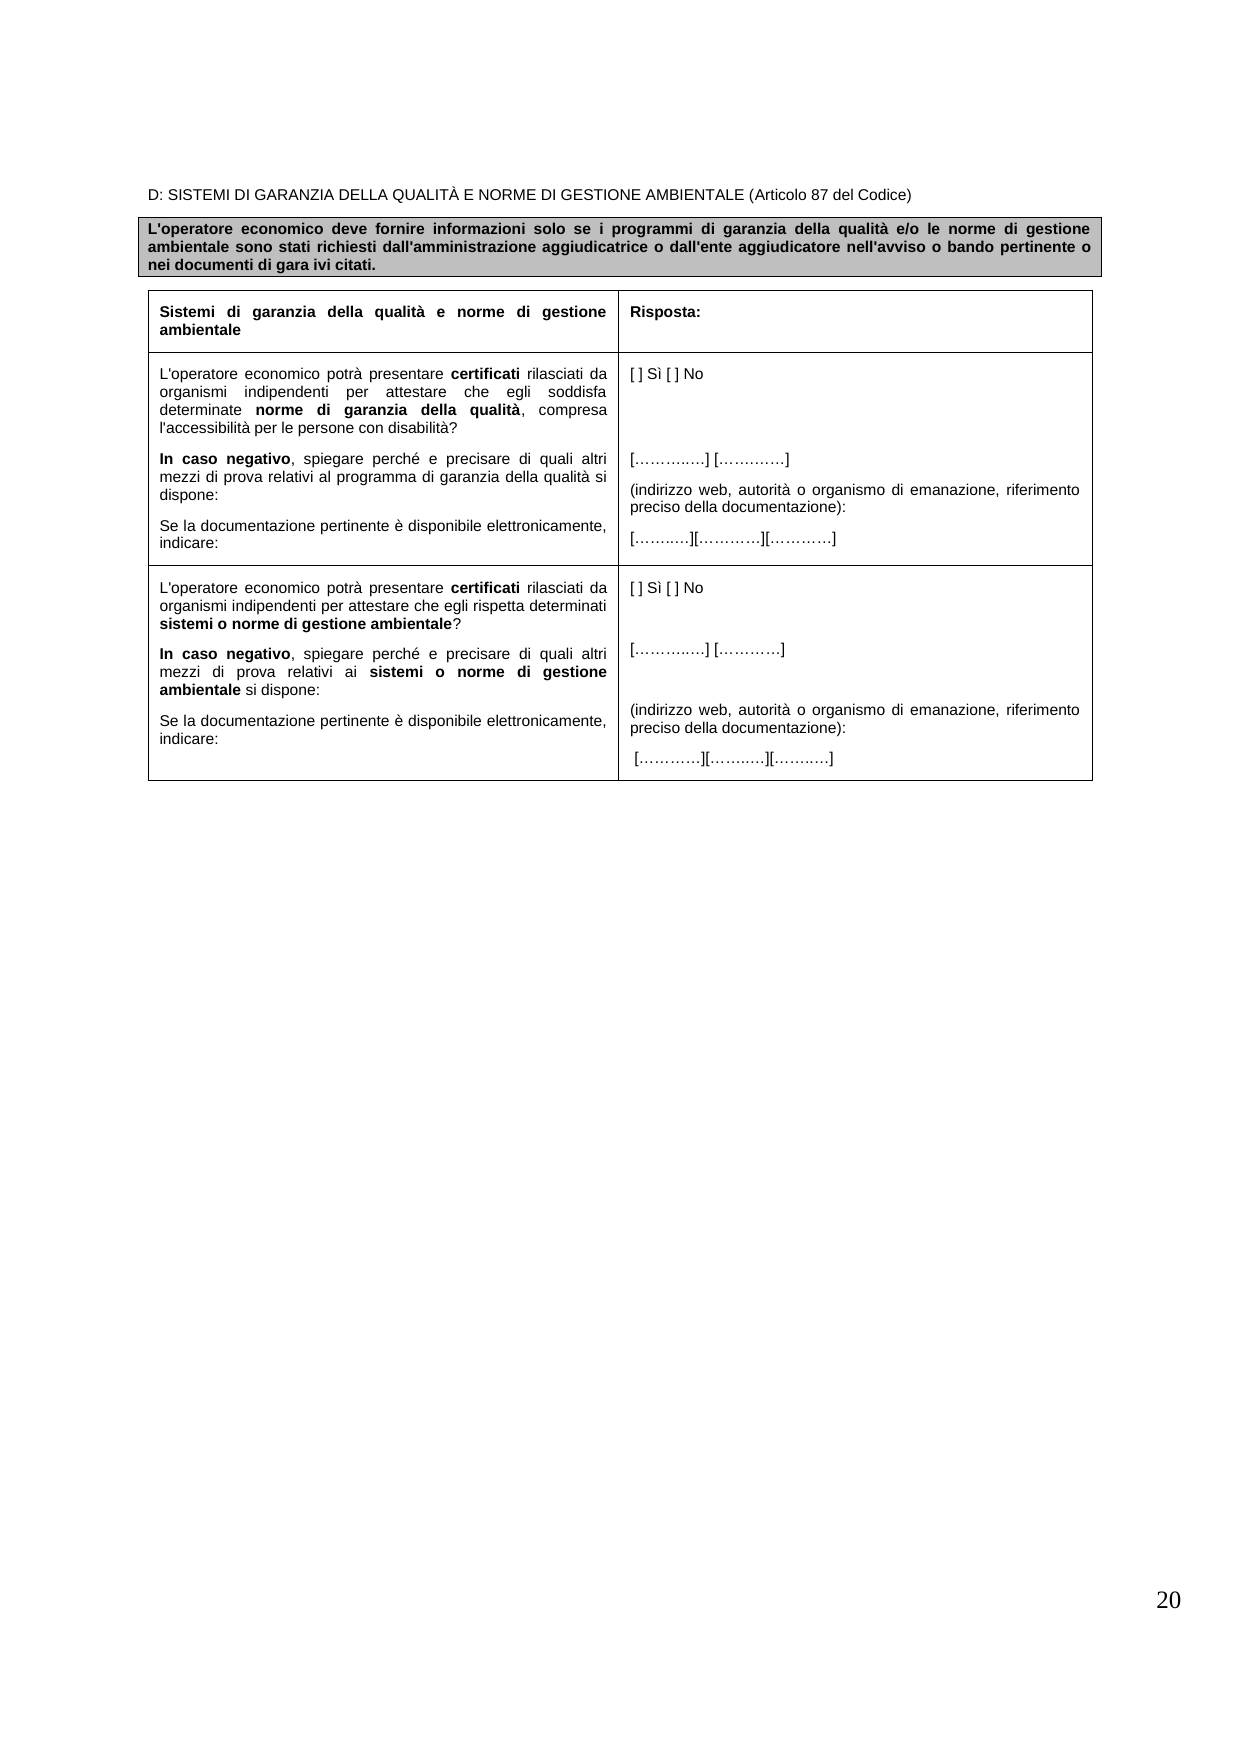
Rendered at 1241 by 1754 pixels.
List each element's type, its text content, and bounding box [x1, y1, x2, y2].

title D: SISTEMI di garanzia della qualità e norme di gestione ambientale (Articolo 87 del Codice) [148, 186, 1093, 204]
text L'operatore economico deve fornire informazioni solo se i programmi di garanzia della qualità e/o le norme di gestione ambientale sono stati richiesti dall'amministrazione aggiudicatrice o dall'ente aggiudicatore nell'avviso o bando pertinente o nei documenti di gara ivi citati. [139, 218, 1101, 276]
table_cell [ ] Sì [ ] No [………..…] […….……] (indirizzo web, autorità o organismo di emanazione, riferimento preciso della documentazione): [……..…][…………][…………] [619, 353, 1092, 565]
table_cell [ ] Sì [ ] No [………..…] […………] (indirizzo web, autorità o organismo di emanazione, riferimento preciso della documentazione): […………][……..…][……..…] [619, 566, 1092, 779]
table_cell L'operatore economico potrà presentare certificati rilasciati da organismi indipendenti per attestare che egli soddisfa determinate norme di garanzia della qualità, compresa l'accessibilità per le persone con disabilità? In caso negativo, spiegare perché e precisare di quali altri mezzi di prova relativi al programma di garanzia della qualità si dispone: Se la documentazione pertinente è disponibile elettronicamente, indicare: [149, 353, 618, 565]
table_cell L'operatore economico potrà presentare certificati rilasciati da organismi indipendenti per attestare che egli rispetta determinati sistemi o norme di gestione ambientale? In caso negativo, spiegare perché e precisare di quali altri mezzi di prova relativi ai sistemi o norme di gestione ambientale si dispone: Se la documentazione pertinente è disponibile elettronicamente, indicare: [149, 566, 618, 779]
table_header Risposta: [619, 291, 1092, 352]
table_header Sistemi di garanzia della qualità e norme di gestione ambientale [149, 291, 618, 352]
